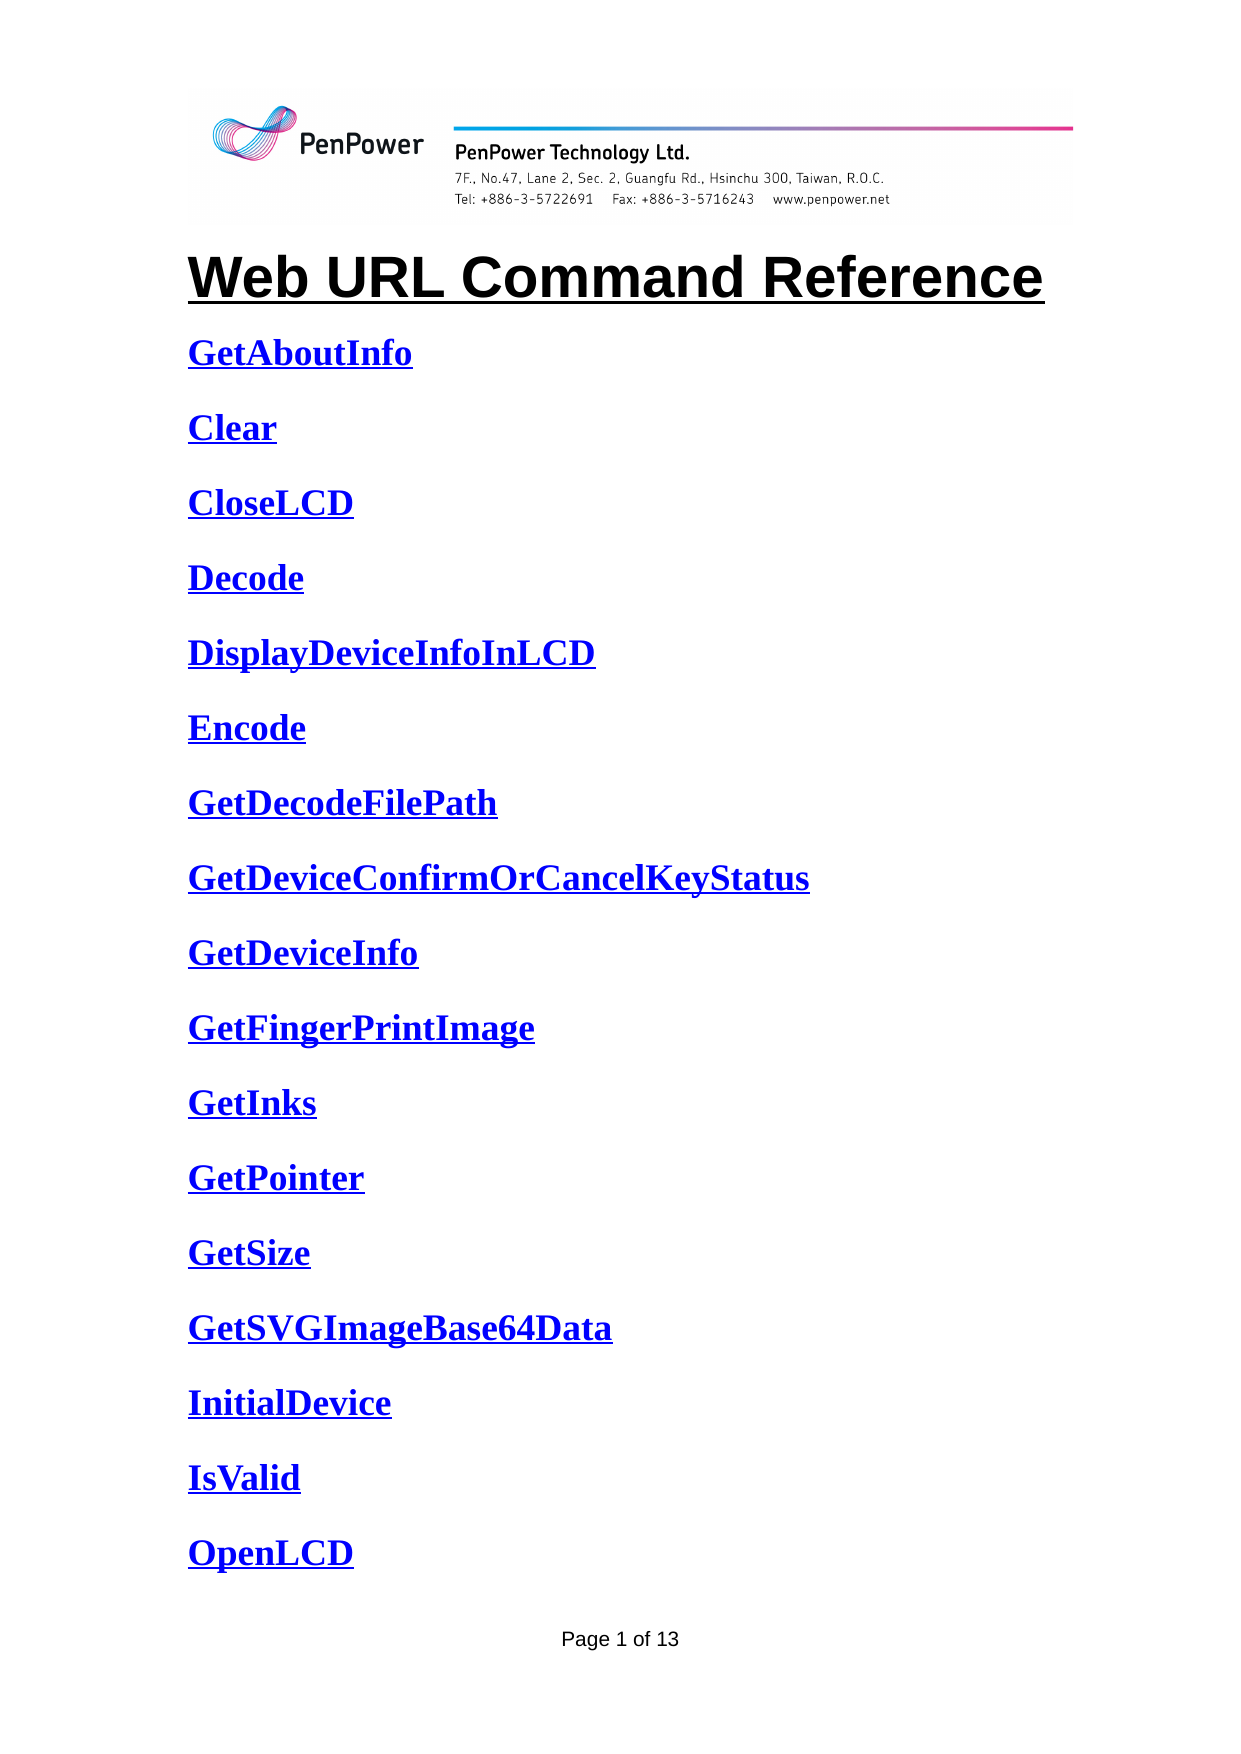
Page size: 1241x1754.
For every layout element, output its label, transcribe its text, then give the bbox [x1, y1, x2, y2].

text IsValid [187, 1439, 1053, 1514]
text OpenLCD [187, 1514, 1053, 1589]
text GetSize [187, 1214, 1053, 1289]
text InitialDevice [187, 1364, 1053, 1439]
text Clear [187, 389, 1053, 464]
text GetDeviceConfirmOrCancelKeyStatus [187, 839, 1053, 914]
text GetAboutInfo [187, 314, 1053, 389]
text GetDeviceInfo [187, 914, 1053, 989]
text GetPointer [187, 1139, 1053, 1214]
text GetFingerPrintImage [187, 989, 1053, 1064]
text Encode [187, 689, 1053, 764]
subtitle Web URL Command Reference [187, 239, 1053, 314]
text GetSVGImageBase64Data [187, 1289, 1053, 1364]
text Decode [187, 539, 1053, 614]
text DisplayDeviceInfoInLCD [187, 614, 1053, 689]
picture [187, 88, 1074, 225]
text GetInks [187, 1064, 1053, 1139]
text CloseLCD [187, 464, 1053, 539]
text GetDecodeFilePath [187, 764, 1053, 839]
